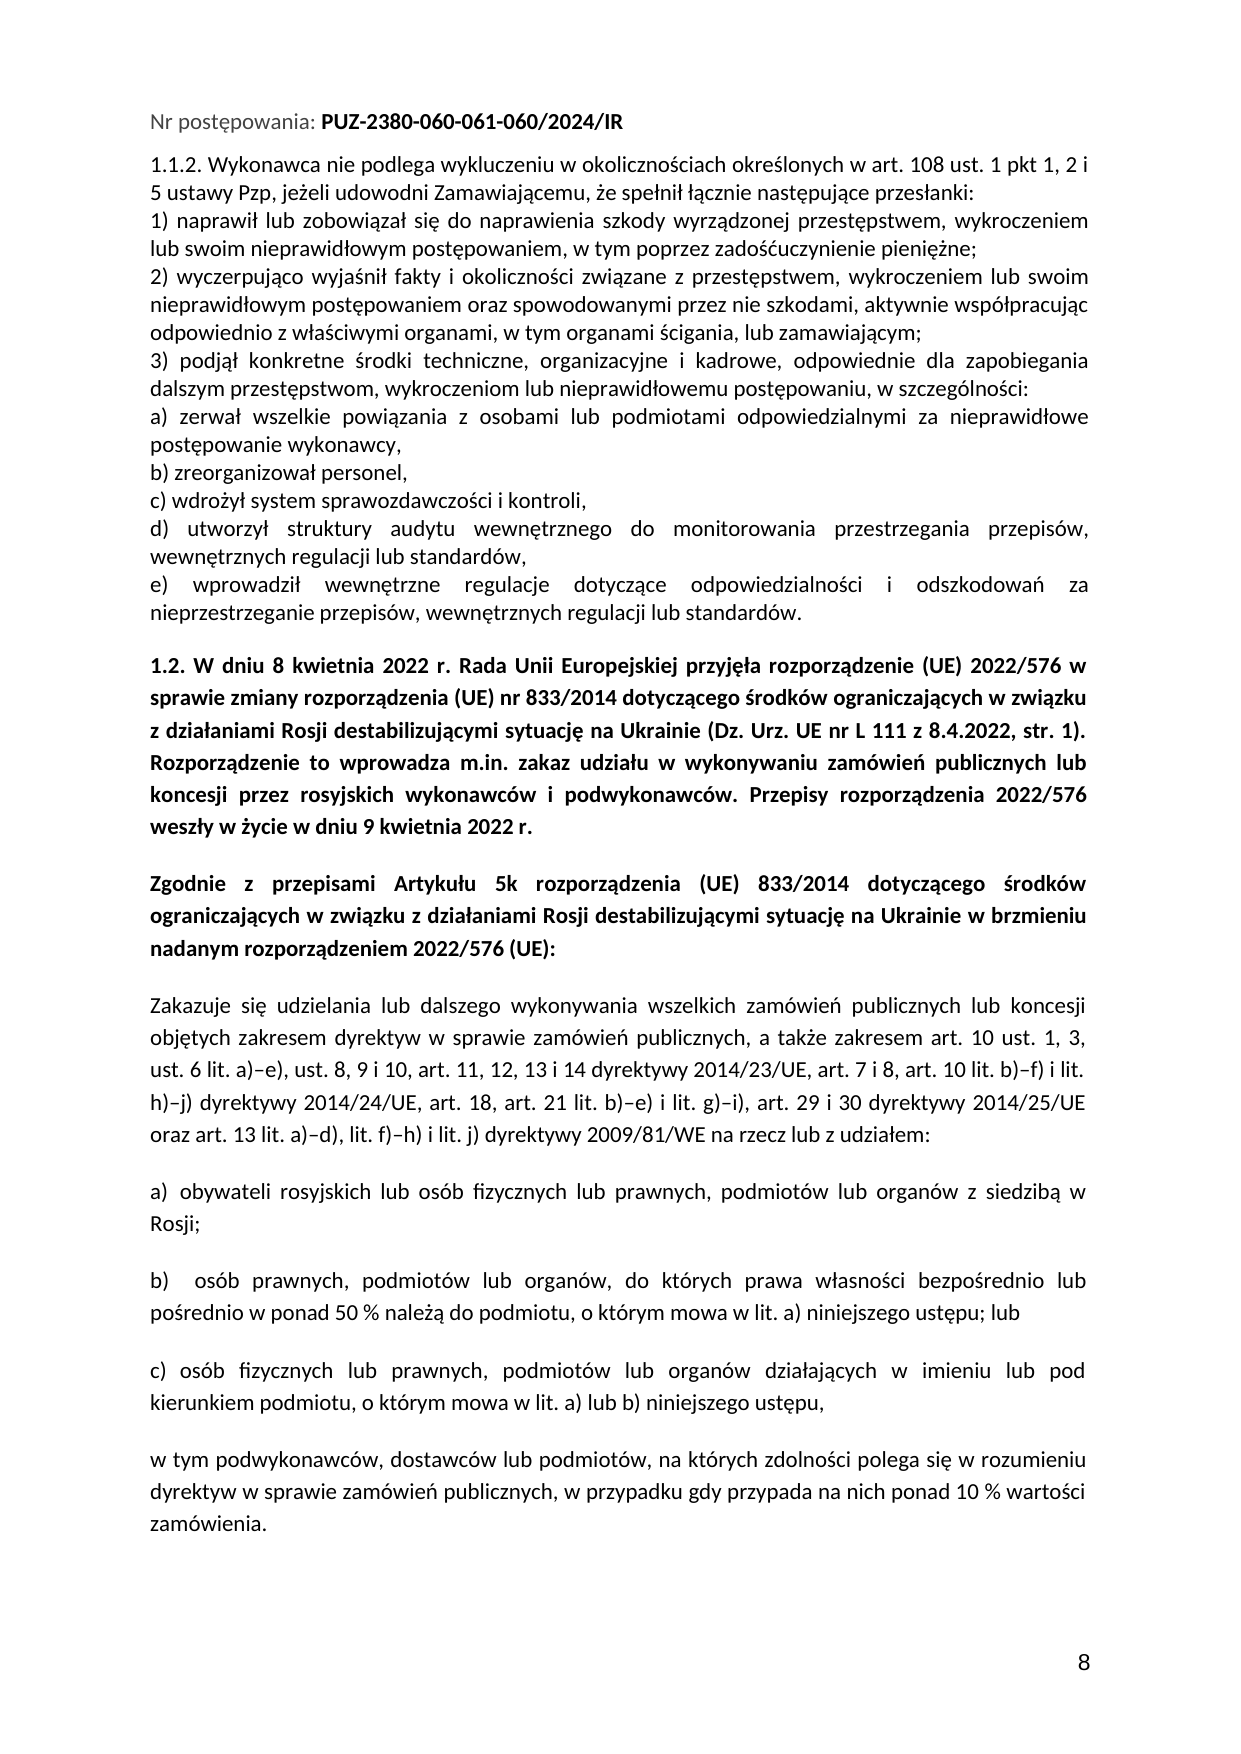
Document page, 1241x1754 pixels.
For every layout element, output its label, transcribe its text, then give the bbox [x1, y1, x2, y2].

text w tym podwykonawców, dostawców lub podmiotów, na których zdolności polega się w rozumieniu dyrektyw w sprawie zamówień publicznych, w przypadku gdy przypada na nich ponad 10 % wartości zamówienia. [150, 1445, 1088, 1537]
text Zgodnie z przepisami Artykułu 5k rozporządzenia (UE) 833/2014 dotyczącego środków ograniczających w związku z działaniami Rosji destabilizującymi sytuację na Ukrainie w brzmieniu nadanym rozporządzeniem 2022/576 (UE): [150, 869, 1088, 962]
text c) osób fizycznych lub prawnych, podmiotów lub organów działających w imieniu lub pod kierunkiem podmiotu, o którym mowa w lit. a) lub b) niniejszego ustępu, [150, 1356, 1088, 1416]
text c) wdrożył system sprawozdawczości i kontroli, [150, 486, 1090, 514]
text 3) podjął konkretne środki techniczne, organizacyjne i kadrowe, odpowiednie dla zapobiegania dalszym przestępstwom, wykroczeniom lub nieprawidłowemu postępowaniu, w szczególności: [150, 346, 1090, 402]
text 2) wyczerpująco wyjaśnił fakty i okoliczności związane z przestępstwem, wykroczeniem lub swoim nieprawidłowym postępowaniem oraz spowodowanymi przez nie szkodami, aktywnie współpracując odpowiednio z właściwymi organami, w tym organami ścigania, lub zamawiającym; [150, 262, 1090, 346]
text a) obywateli rosyjskich lub osób fizycznych lub prawnych, podmiotów lub organów z siedzibą w Rosji; [150, 1177, 1088, 1237]
text 1.1.2. Wykonawca nie podlega wykluczeniu w okolicznościach określonych w art. 108 ust. 1 pkt 1, 2 i 5 ustawy Pzp, jeżeli udowodni Zamawiającemu, że spełnił łącznie następujące przesłanki: [150, 150, 1090, 206]
text b) zreorganizował personel, [150, 458, 1090, 486]
text 1) naprawił lub zobowiązał się do naprawienia szkody wyrządzonej przestępstwem, wykroczeniem lub swoim nieprawidłowym postępowaniem, w tym poprzez zadośćuczynienie pieniężne; [150, 206, 1090, 262]
text e) wprowadził wewnętrzne regulacje dotyczące odpowiedzialności i odszkodowań za nieprzestrzeganie przepisów, wewnętrznych regulacji lub standardów. [150, 570, 1090, 626]
text 1.2. W dniu 8 kwietnia 2022 r. Rada Unii Europejskiej przyjęła rozporządzenie (UE) 2022/576 w sprawie zmiany rozporządzenia (UE) nr 833/2014 dotyczącego środków ograniczających w związku z działaniami Rosji destabilizującymi sytuację na Ukrainie (Dz. Urz. UE nr L 111 z 8.4.2022, str. 1). Rozporządzenie to wprowadza m.in. zakaz udziału w wykonywaniu zamówień publicznych lub koncesji przez rosyjskich wykonawców i podwykonawców. Przepisy rozporządzenia 2022/576 weszły w życie w dniu 9 kwietnia 2022 r. [150, 651, 1088, 840]
text Zakazuje się udzielania lub dalszego wykonywania wszelkich zamówień publicznych lub koncesji objętych zakresem dyrektyw w sprawie zamówień publicznych, a także zakresem art. 10 ust. 1, 3, ust. 6 lit. a)–e), ust. 8, 9 i 10, art. 11, 12, 13 i 14 dyrektywy 2014/23/UE, art. 7 i 8, art. 10 lit. b)–f) i lit. h)–j) dyrektywy 2014/24/UE, art. 18, art. 21 lit. b)–e) i lit. g)–i), art. 29 i 30 dyrektywy 2014/25/UE oraz art. 13 lit. a)–d), lit. f)–h) i lit. j) dyrektywy 2009/81/WE na rzecz lub z udziałem: [150, 991, 1088, 1148]
text d) utworzył struktury audytu wewnętrznego do monitorowania przestrzegania przepisów, wewnętrznych regulacji lub standardów, [150, 514, 1090, 570]
text a) zerwał wszelkie powiązania z osobami lub podmiotami odpowiedzialnymi za nieprawidłowe postępowanie wykonawcy, [150, 402, 1090, 458]
text b) osób prawnych, podmiotów lub organów, do których prawa własności bezpośrednio lub pośrednio w ponad 50 % należą do podmiotu, o którym mowa w lit. a) niniejszego ustępu; lub [150, 1266, 1088, 1327]
